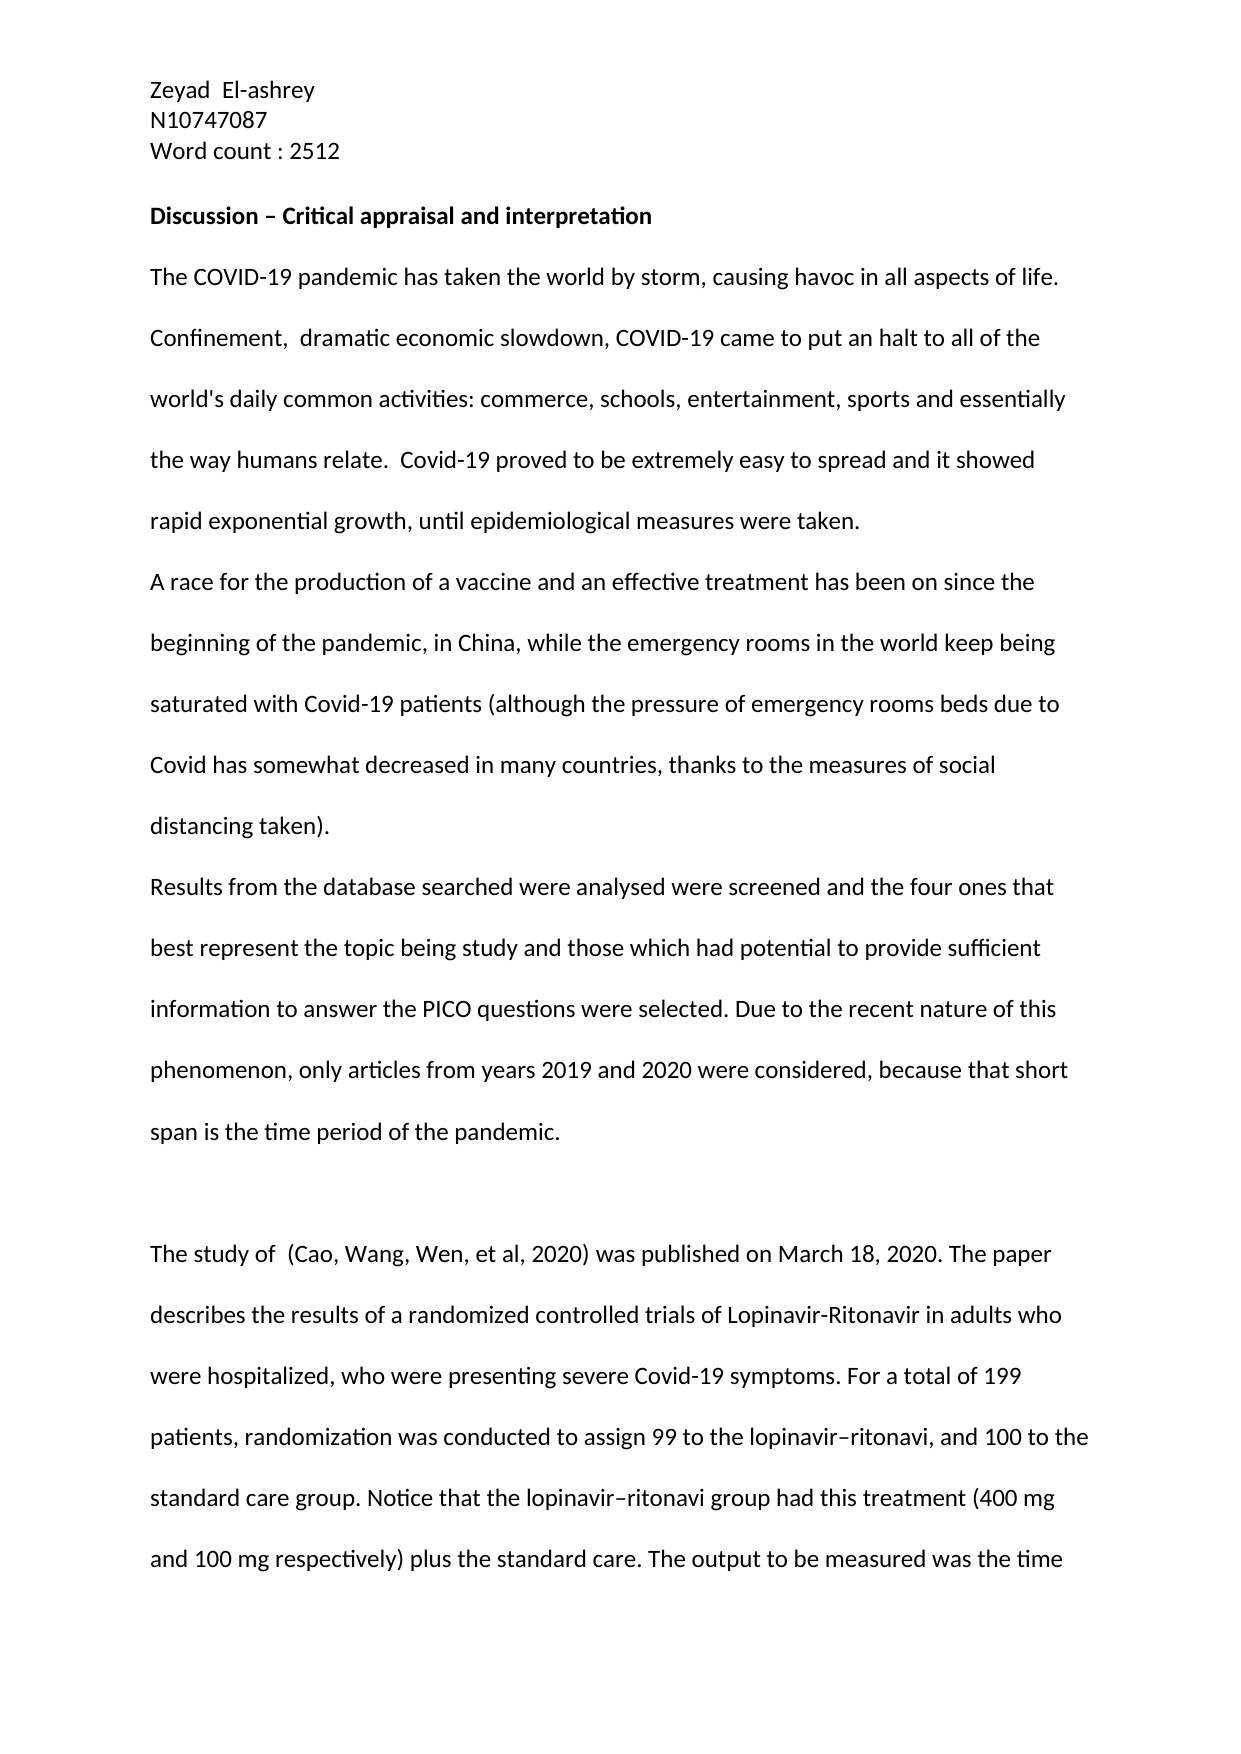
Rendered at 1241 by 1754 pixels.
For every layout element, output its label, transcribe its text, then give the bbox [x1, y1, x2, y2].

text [150, 1238, 1090, 1573]
text A race for the production of a vaccine and an effective treatment has been on since the beginning of the pandemic, in China, while the emergency rooms in the world keep being saturated with Covid-19 patients (although the pressure of emergency rooms beds due to Covid has somewhat decreased in many countries, thanks to the measures of social distancing taken). [150, 566, 1090, 841]
text Results from the database searched were analysed were screened and the four ones that best represent the topic being study and those which had potential to provide sufficient information to answer the PICO questions were selected. Due to the recent nature of this phenomenon, only articles from years 2019 and 2020 were considered, because that short span is the time period of the pandemic. [150, 871, 1090, 1146]
subtitle Discussion – Critical appraisal and interpretation [150, 200, 1090, 231]
text The COVID-19 pandemic has taken the world by storm, causing havoc in all aspects of life. Confinement, dramatic economic slowdown, COVID-19 came to put an halt to all of the world's daily common activities: commerce, schools, entertainment, sports and essentially the way humans relate. Covid-19 proved to be extremely easy to spread and it showed rapid exponential growth, until epidemiological measures were taken. [150, 261, 1090, 536]
